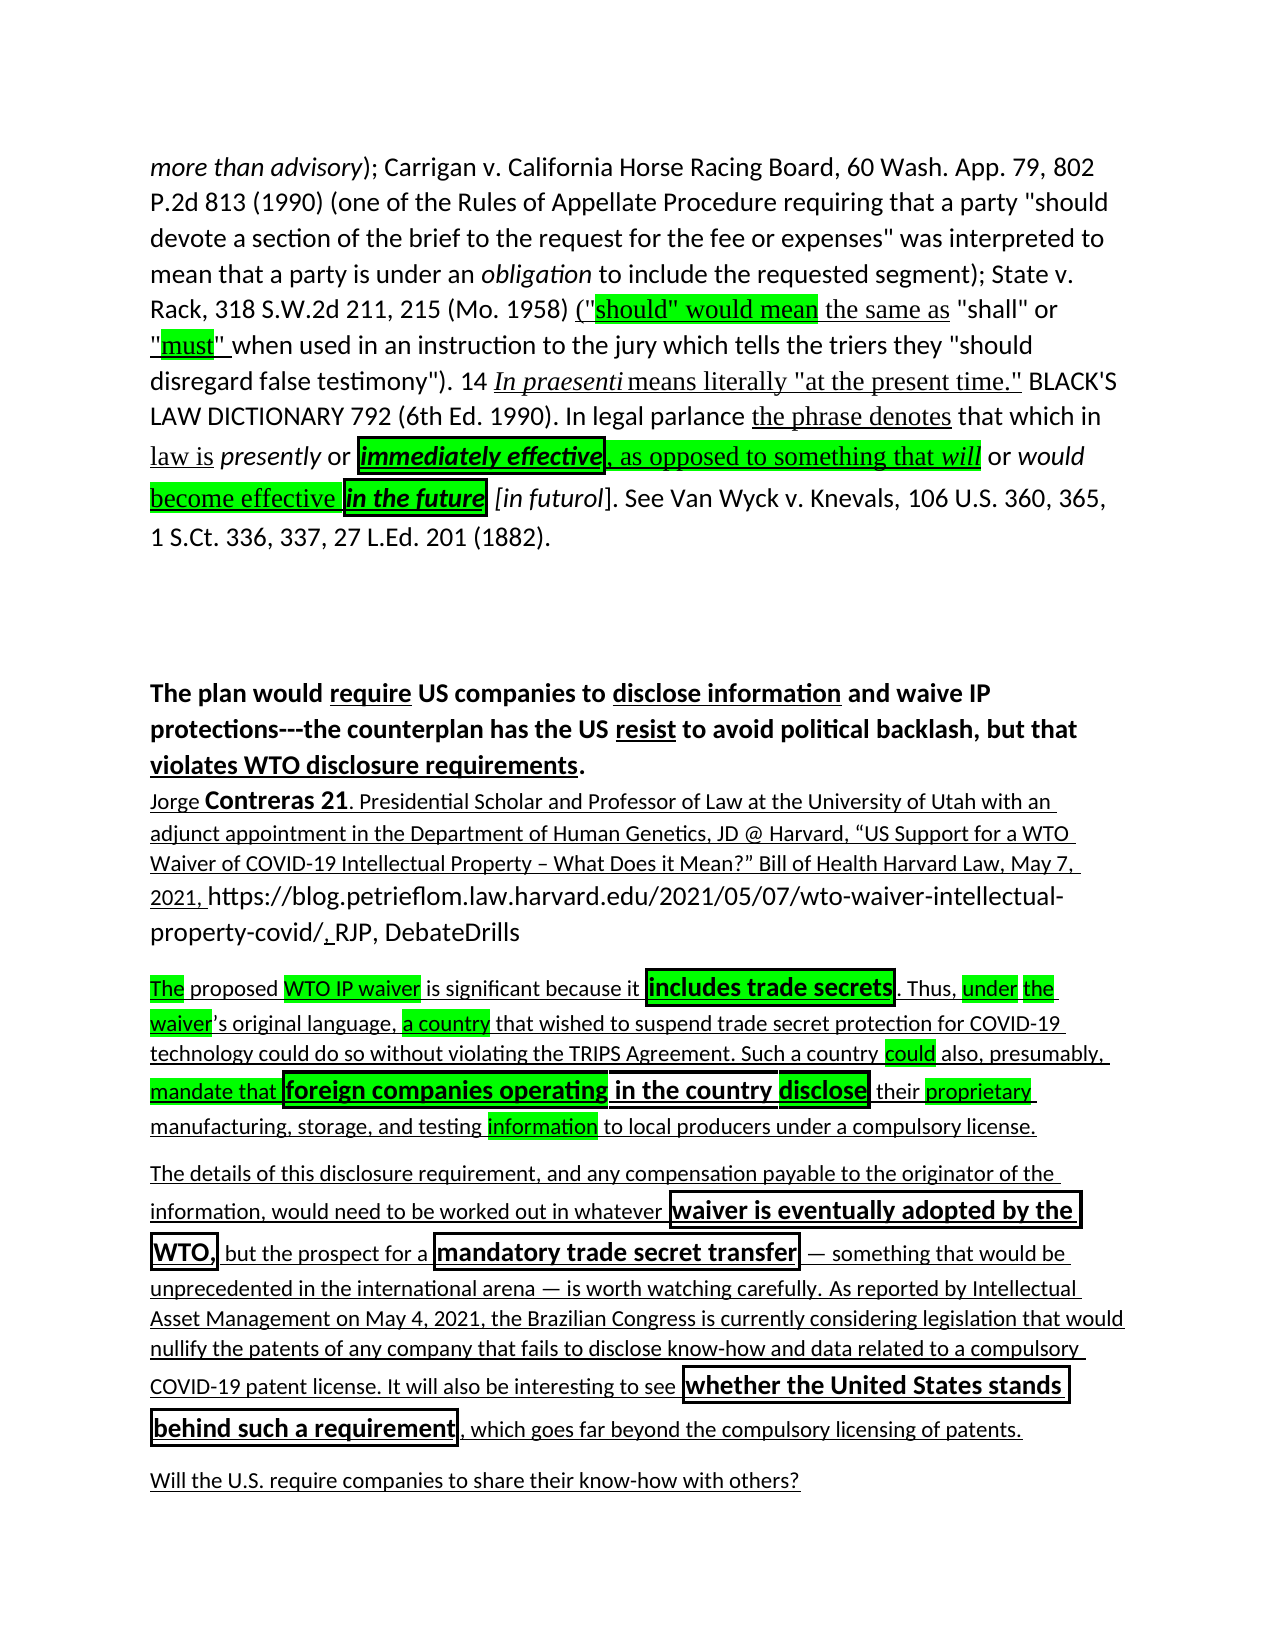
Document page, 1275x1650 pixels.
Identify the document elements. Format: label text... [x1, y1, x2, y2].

text The proposed WTO IP waiver is significant because it includes trade secrets. Thus, under the waiver’s original language, a country that wished to suspend trade secret protection for COVID-19 technology could do so without violating the TRIPS Agreement. Such a country could also, presumably, mandate that foreign companies operating in the country disclose their proprietary manufacturing, storage, and testing information to local producers under a compulsory license. [150, 967, 1125, 1140]
subtitle The plan would require US companies to disclose information and waive IP protections---the counterplan has the US resist to avoid political backlash, but that violates WTO disclosure requirements. [150, 677, 1125, 781]
text The details of this disclosure requirement, and any compensation payable to the originator of the information, would need to be worked out in whatever waiver is eventually adopted by the WTO, but the prospect for a mandatory trade secret transfer — something that would be unprecedented in the international arena — is worth watching carefully. As reported by Intellectual Asset Management on May 4, 2021, the Brazilian Congress is currently considering legislation that would nullify the patents of any company that fails to disclose know-how and data related to a compulsory COVID-19 patent license. It will also be interesting to see whether the United States stands behind such a requirement, which goes far beyond the compulsory licensing of patents. [150, 1329, 1125, 1447]
text Will the U.S. require companies to share their know-how with others? [150, 1467, 1125, 1495]
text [150, 150, 1125, 553]
text The details of this disclosure requirement, and any compensation payable to the originator of the information, would need to be worked out in whatever waiver is eventually adopted by the WTO, but the prospect for a mandatory trade secret transfer — something that would be unprecedented in the international arena — is worth watching carefully. As reported by Intellectual Asset Management on May 4, 2021, the Brazilian Congress is currently considering legislation that would nullify the patents of any company that fails to disclose know-how and data related to a compulsory COVID-19 patent license. It will also be interesting to see whether the United States stands behind such a requirement, which goes far beyond the compulsory licensing of patents. [150, 1159, 1125, 1328]
text Jorge Contreras 21. Presidential Scholar and Professor of Law at the University of Utah with an adjunct appointment in the Department of Human Genetics, JD @ Harvard, “US Support for a WTO Waiver of COVID-19 Intellectual Property – What Does it Mean?” Bill of Health Harvard Law, May 7, 2021, https://blog.petrieflom.law.harvard.edu/2021/05/07/wto-waiver-intellectual-property-covid/, RJP, DebateDrills [150, 783, 1125, 948]
